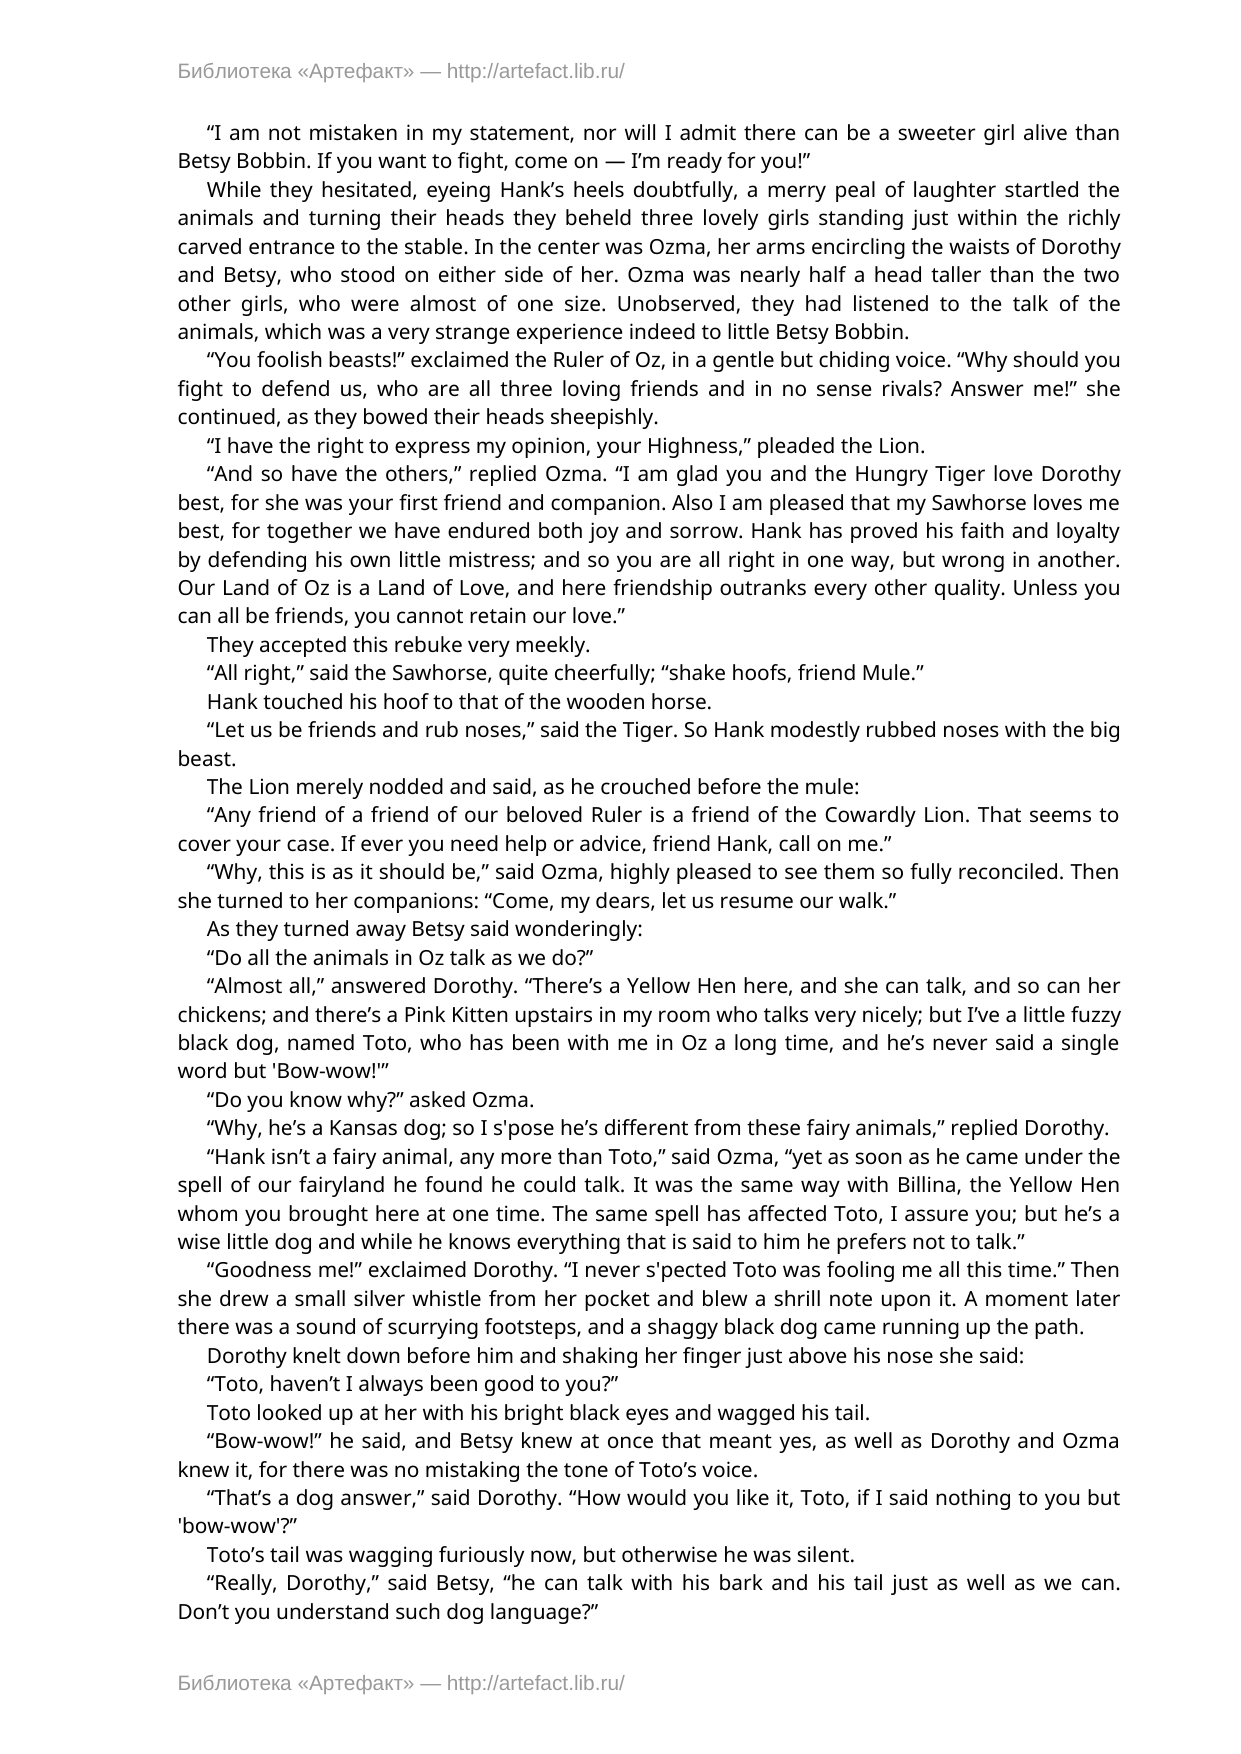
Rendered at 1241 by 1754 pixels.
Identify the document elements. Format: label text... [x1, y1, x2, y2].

text Dorothy knelt down before him and shaking her finger just above his nose she said: [177, 1341, 1122, 1369]
text “All right,” said the Sawhorse, quite cheerfully; “shake hoofs, friend Mule.” [177, 658, 1122, 687]
text “Why, he’s a Kansas dog; so I s'pose he’s different from these fairy animals,” replied Dorothy. [177, 1113, 1122, 1142]
text “Why, this is as it should be,” said Ozma, highly pleased to see them so fully reconciled. Then she turned to her companions: “Come, my dears, let us resume our walk.” [177, 857, 1122, 914]
text “I am not mistaken in my statement, nor will I admit there can be a sweeter girl alive than Betsy Bobbin. If you want to fight, come on — I’m ready for you!” [177, 118, 1122, 175]
text “Let us be friends and rub noses,” said the Tiger. So Hank modestly rubbed noses with the big beast. [177, 715, 1122, 772]
text “Toto, haven’t I always been good to you?” [177, 1369, 1122, 1398]
text “That’s a dog answer,” said Dorothy. “How would you like it, Toto, if I said nothing to you but 'bow-wow'?” [177, 1483, 1122, 1540]
text “Hank isn’t a fairy animal, any more than Toto,” said Ozma, “yet as soon as he came under the spell of our fairyland he found he could talk. It was the same way with Billina, the Yellow Hen whom you brought here at one time. The same spell has affected Toto, I assure you; but he’s a wise little dog and while he knows everything that is said to him he prefers not to talk.” [177, 1142, 1122, 1256]
text While they hesitated, eyeing Hank’s heels doubtfully, a merry peal of laughter startled the animals and turning their heads they beheld three lovely girls standing just within the richly carved entrance to the stable. In the center was Ozma, her arms encircling the waists of Dorothy and Betsy, who stood on either side of her. Ozma was nearly half a head taller than the two other girls, who were almost of one size. Unobserved, they had listened to the talk of the animals, which was a very strange experience indeed to little Betsy Bobbin. [177, 175, 1122, 346]
text “You foolish beasts!” exclaimed the Ruler of Oz, in a gentle but chiding voice. “Why should you fight to defend us, who are all three loving friends and in no sense rivals? Answer me!” she continued, as they bowed their heads sheepishly. [177, 346, 1122, 431]
text “I have the right to express my opinion, your Highness,” pleaded the Lion. [177, 431, 1122, 459]
text Toto looked up at her with his bright black eyes and wagged his tail. [177, 1398, 1122, 1426]
text “And so have the others,” replied Ozma. “I am glad you and the Hungry Tiger love Dorothy best, for she was your first friend and companion. Also I am pleased that my Sawhorse loves me best, for together we have endured both joy and sorrow. Hank has proved his faith and loyalty by defending his own little mistress; and so you are all right in one way, but wrong in another. Our Land of Oz is a Land of Love, and here friendship outranks every other quality. Unless you can all be friends, you cannot retain our love.” [177, 459, 1122, 630]
text The Lion merely nodded and said, as he crouched before the mule: [177, 772, 1122, 801]
text Hank touched his hoof to that of the wooden horse. [177, 687, 1122, 715]
text “Do you know why?” asked Ozma. [177, 1085, 1122, 1113]
text They accepted this rebuke very meekly. [177, 630, 1122, 658]
text Toto’s tail was wagging furiously now, but otherwise he was silent. [177, 1540, 1122, 1568]
text “Bow-wow!” he said, and Betsy knew at once that meant yes, as well as Dorothy and Ozma knew it, for there was no mistaking the tone of Toto’s voice. [177, 1426, 1122, 1483]
text “Any friend of a friend of our beloved Ruler is a friend of the Cowardly Lion. That seems to cover your case. If ever you need help or advice, friend Hank, call on me.” [177, 801, 1122, 857]
text “Almost all,” answered Dorothy. “There’s a Yellow Hen here, and she can talk, and so can her chickens; and there’s a Pink Kitten upstairs in my room who talks very nicely; but I’ve a little fuzzy black dog, named Toto, who has been with me in Oz a long time, and he’s never said a single word but 'Bow-wow!'” [177, 971, 1122, 1085]
text As they turned away Betsy said wonderingly: [177, 914, 1122, 943]
text “Goodness me!” exclaimed Dorothy. “I never s'pected Toto was fooling me all this time.” Then she drew a small silver whistle from her pocket and blew a shrill note upon it. A moment later there was a sound of scurrying footsteps, and a shaggy black dog came running up the path. [177, 1256, 1122, 1341]
text “Really, Dorothy,” said Betsy, “he can talk with his bark and his tail just as well as we can. Don’t you understand such dog language?” [177, 1568, 1122, 1625]
text “Do all the animals in Oz talk as we do?” [177, 943, 1122, 971]
